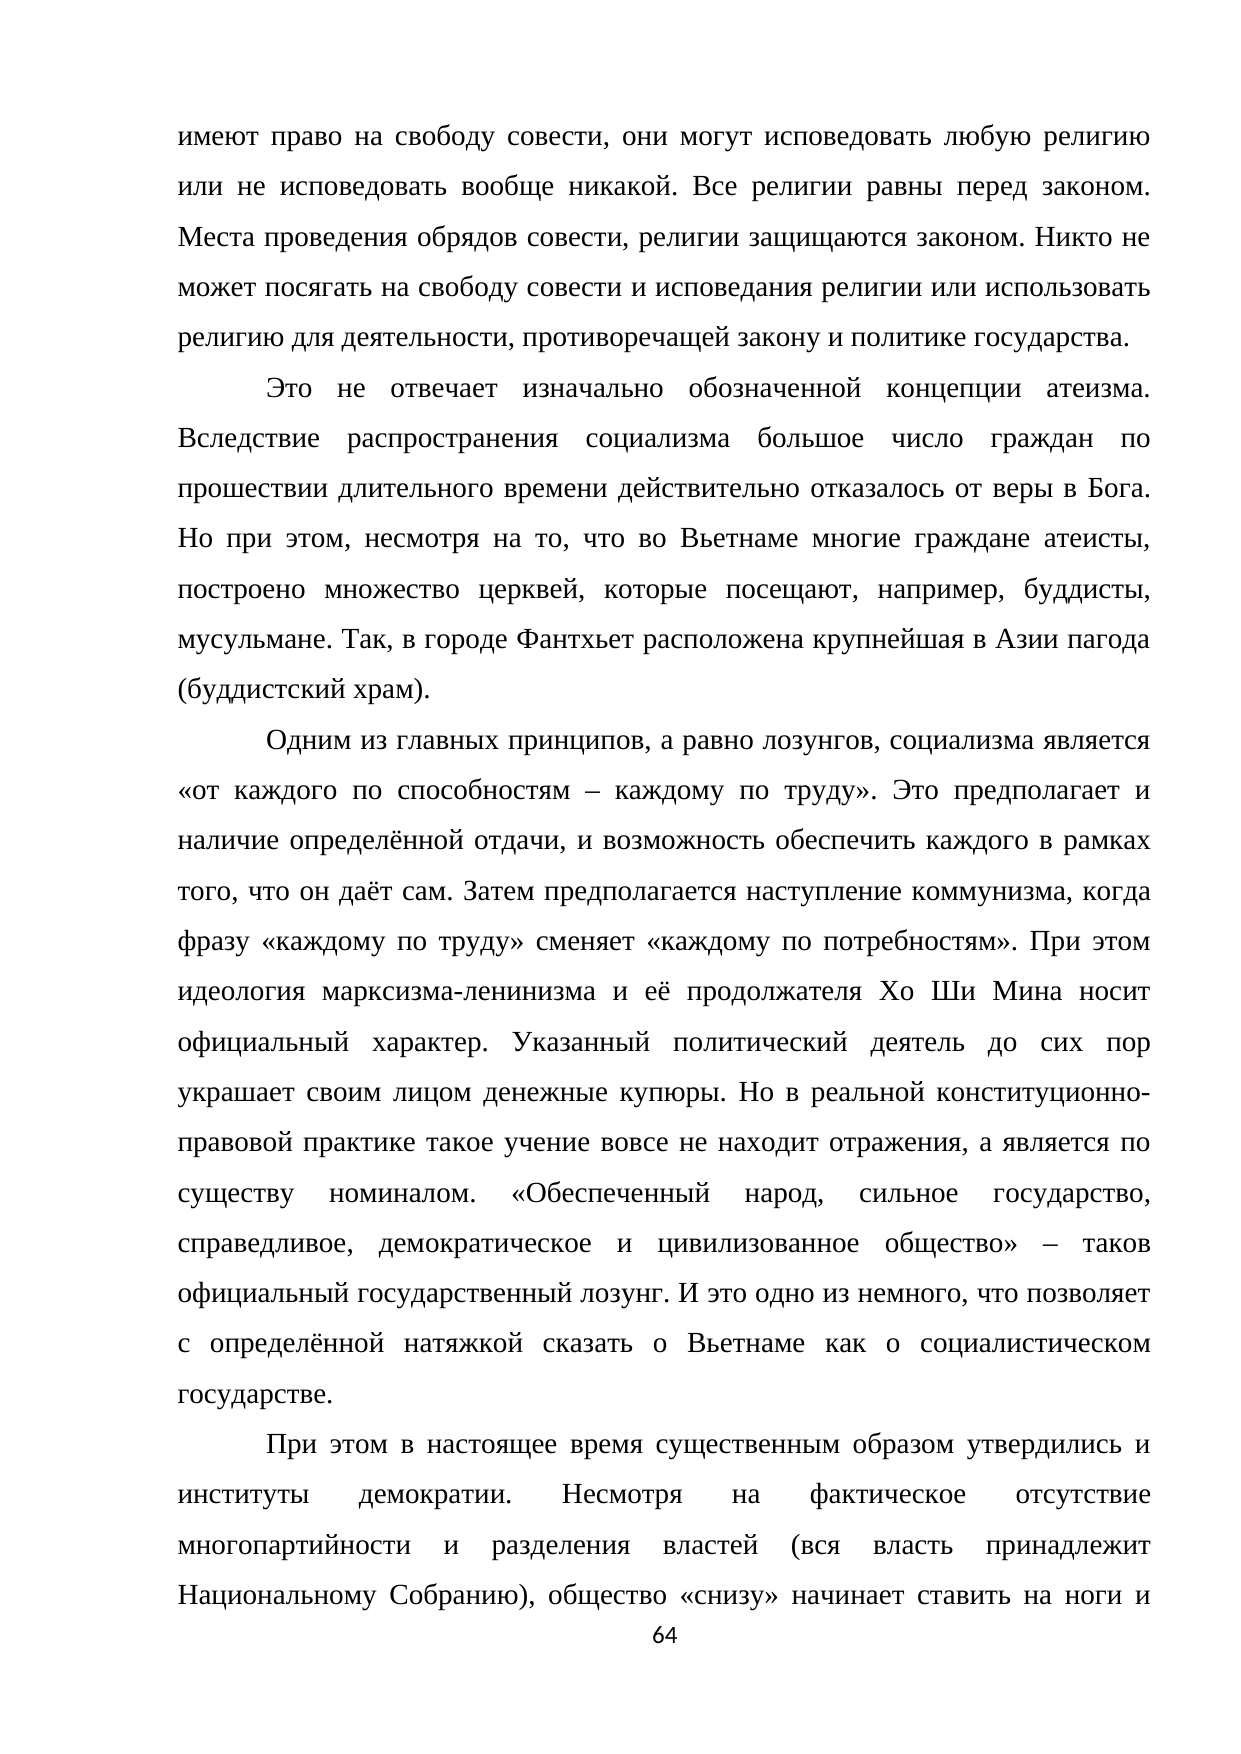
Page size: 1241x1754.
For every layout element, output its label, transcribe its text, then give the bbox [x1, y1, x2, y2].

text Одним из главных принципов, а равно лозунгов, социализма является «от каждого по способностям – каждому по труду». Это предполагает и наличие определённой отдачи, и возможность обеспечить каждого в рамках того, что он даёт сам. Затем предполагается наступление коммунизма, когда фразу «каждому по труду» сменяет «каждому по потребностям». При этом идеология марксизма-ленинизма и её продолжателя Хо Ши Мина носит официальный характер. Указанный политический деятель до сих пор украшает своим лицом денежные купюры. Но в реальной конституционно-правовой практике такое учение вовсе не находит отражения, а является по существу номиналом. «Обеспеченный народ, сильное государство, справедливое, демократическое и цивилизованное общество» – таков официальный государственный лозунг. И это одно из немного, что позволяет с определённой натяжкой сказать о Вьетнаме как о социалистическом государстве. [177, 722, 1152, 1409]
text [177, 1426, 1152, 1611]
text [177, 118, 1152, 353]
text Это не отвечает изначально обозначенной концепции атеизма. Вследствие распространения социализма большое число граждан по прошествии длительного времени действительно отказалось от веры в Бога. Но при этом, несмотря на то, что во Вьетнаме многие граждане атеисты, построено множество церквей, которые посещают, например, буддисты, мусульмане. Так, в городе Фантхьет расположена крупнейшая в Азии пагода (буддистский храм). [177, 370, 1152, 705]
